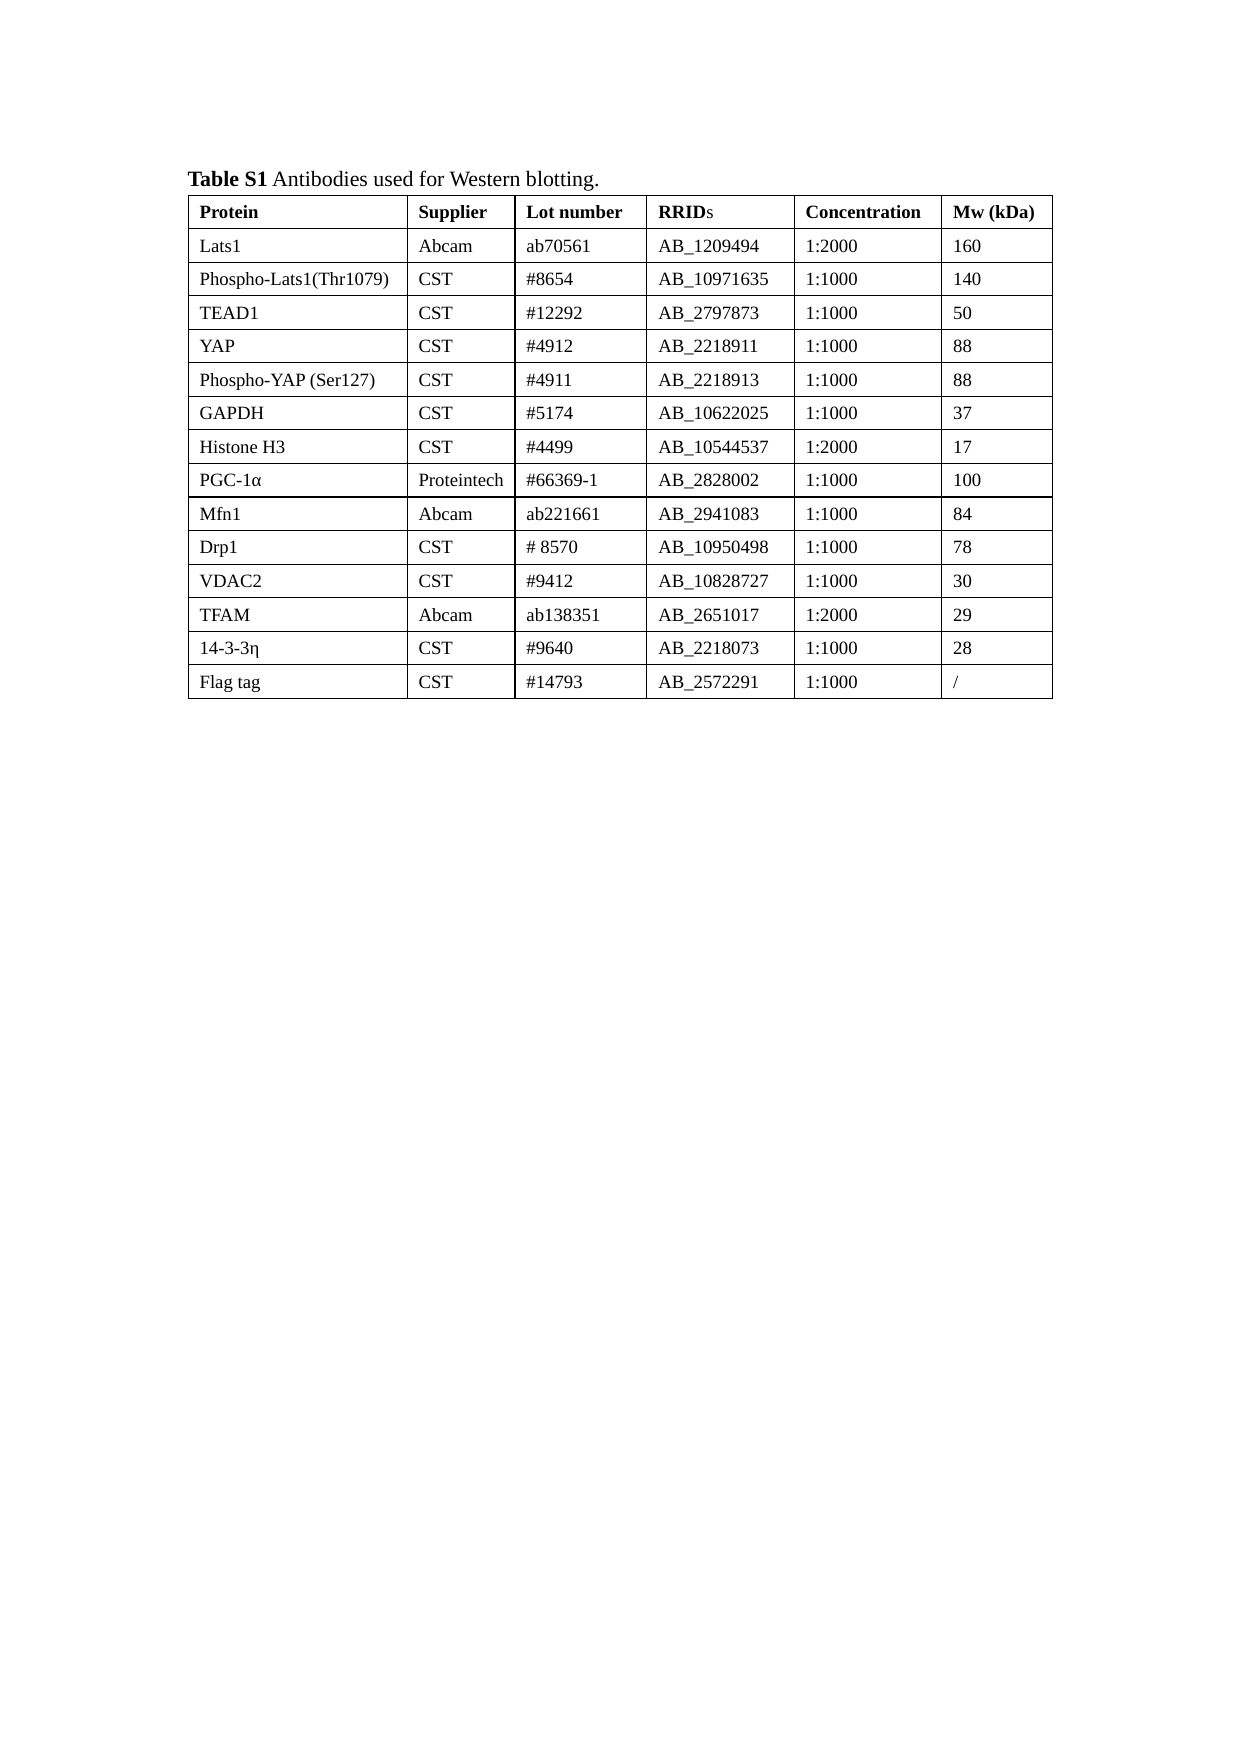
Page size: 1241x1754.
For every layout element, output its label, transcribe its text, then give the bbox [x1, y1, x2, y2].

table_cell AB_2572291 [647, 665, 794, 698]
table_cell TFAM [189, 598, 407, 631]
table_cell 1:2000 [795, 598, 941, 631]
table_cell Abcam [408, 229, 514, 262]
table_cell AB_10971635 [647, 263, 794, 295]
table_header RRIDs [647, 196, 794, 228]
table_cell ab221661 [516, 498, 646, 530]
table_cell CST [408, 531, 514, 563]
table_cell Mfn1 [189, 498, 407, 530]
table_cell AB_10950498 [647, 531, 794, 563]
table_cell Abcam [408, 498, 514, 530]
table_cell 1:1000 [795, 565, 941, 597]
table_cell AB_2218073 [647, 632, 794, 664]
table_cell 1:1000 [795, 330, 941, 362]
table_cell VDAC2 [189, 565, 407, 597]
table_cell Drp1 [189, 531, 407, 563]
table_cell YAP [189, 330, 407, 362]
table_cell 1:1000 [795, 632, 941, 664]
table_cell CST [408, 430, 514, 463]
table_cell Phospho-YAP (Ser127) [189, 363, 407, 396]
table_cell Proteintech [408, 464, 514, 496]
table_cell #9640 [516, 632, 646, 664]
table_cell 100 [942, 464, 1052, 496]
table_cell 30 [942, 565, 1052, 597]
table_cell AB_10544537 [647, 430, 794, 463]
table_cell 160 [942, 229, 1052, 262]
table_cell TEAD1 [189, 296, 407, 329]
table_header Protein [189, 196, 407, 228]
table_cell #4499 [516, 430, 646, 463]
table_cell CST [408, 363, 514, 396]
table_cell #66369-1 [516, 464, 646, 496]
table_cell 1:1000 [795, 363, 941, 396]
table_cell # 8570 [516, 531, 646, 563]
table_cell AB_2651017 [647, 598, 794, 631]
table_cell Phospho-Lats1(Thr1079) [189, 263, 407, 295]
table_cell 78 [942, 531, 1052, 563]
table_cell AB_1209494 [647, 229, 794, 262]
table_cell AB_2828002 [647, 464, 794, 496]
table_cell 1:1000 [795, 665, 941, 698]
table_cell #12292 [516, 296, 646, 329]
table_header Supplier [408, 196, 514, 228]
table_header Lot number [516, 196, 646, 228]
table_cell 1:2000 [795, 430, 941, 463]
table_cell 1:1000 [795, 296, 941, 329]
table_cell CST [408, 632, 514, 664]
table_cell 37 [942, 397, 1052, 429]
table_cell #4912 [516, 330, 646, 362]
table_cell 140 [942, 263, 1052, 295]
table_cell CST [408, 263, 514, 295]
table_header Concentration [795, 196, 941, 228]
table_cell 28 [942, 632, 1052, 664]
table_cell 88 [942, 330, 1052, 362]
table_cell 84 [942, 498, 1052, 530]
table_cell #9412 [516, 565, 646, 597]
table_cell CST [408, 330, 514, 362]
table_cell / [942, 665, 1052, 698]
table_cell #8654 [516, 263, 646, 295]
table_cell 1:1000 [795, 397, 941, 429]
table_cell 14-3-3η [189, 632, 407, 664]
table_cell Lats1 [189, 229, 407, 262]
table_cell AB_10828727 [647, 565, 794, 597]
table_cell 1:2000 [795, 229, 941, 262]
table_cell #14793 [516, 665, 646, 698]
table_cell AB_10622025 [647, 397, 794, 429]
table_cell Histone H3 [189, 430, 407, 463]
table_cell Flag tag [189, 665, 407, 698]
table_cell 1:1000 [795, 531, 941, 563]
table_cell 50 [942, 296, 1052, 329]
table_cell 17 [942, 430, 1052, 463]
table_cell AB_2218913 [647, 363, 794, 396]
text Table S1 Antibodies used for Western blotting. [187, 162, 1053, 194]
table_cell 1:1000 [795, 263, 941, 295]
table_cell CST [408, 565, 514, 597]
table_header Mw (kDa) [942, 196, 1052, 228]
table_cell Abcam [408, 598, 514, 631]
table_cell AB_2218911 [647, 330, 794, 362]
table_cell CST [408, 296, 514, 329]
table_cell 1:1000 [795, 464, 941, 496]
table_cell ab70561 [516, 229, 646, 262]
table_cell CST [408, 665, 514, 698]
table_cell GAPDH [189, 397, 407, 429]
table_cell 88 [942, 363, 1052, 396]
table_cell CST [408, 397, 514, 429]
table_cell 29 [942, 598, 1052, 631]
table_cell PGC-1α [189, 464, 407, 496]
table_cell #4911 [516, 363, 646, 396]
table_cell ab138351 [516, 598, 646, 631]
table_cell AB_2797873 [647, 296, 794, 329]
table_cell #5174 [516, 397, 646, 429]
table_cell AB_2941083 [647, 498, 794, 530]
table_cell 1:1000 [795, 498, 941, 530]
